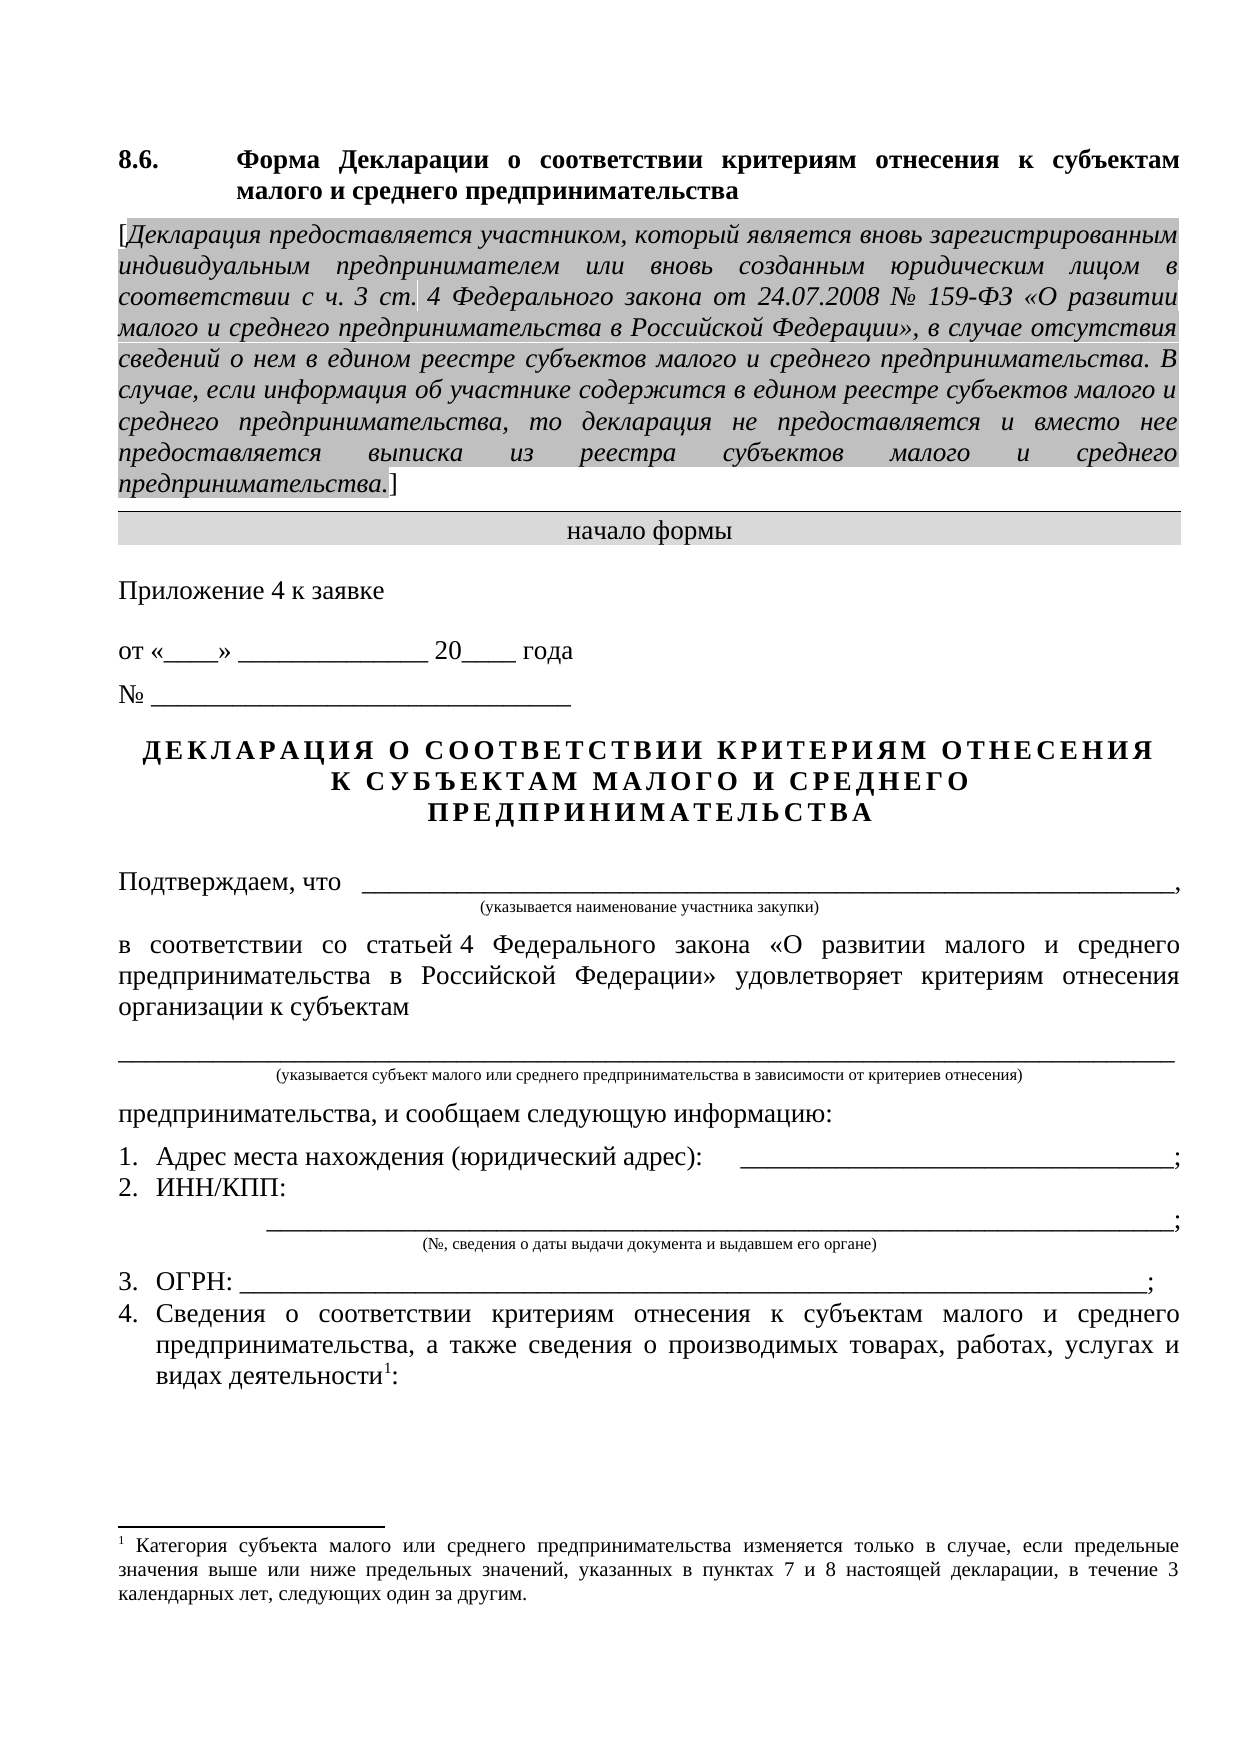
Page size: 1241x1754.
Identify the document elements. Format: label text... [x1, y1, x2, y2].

text (№, сведения о даты выдачи документа и выдавшем его органе) [118, 1234, 1181, 1253]
text [Декларация предоставляется участником, который является вновь зарегистрированным индивидуальным предпринимателем или вновь созданным юридическим лицом в соответствии с ч. 3 ст. 4 Федерального закона от 24.07.2008 № 159-ФЗ «О развитии малого и среднего предпринимательства в Российской Федерации», в случае отсутствия сведений о нем в едином реестре субъектов малого и среднего предпринимательства. В случае, если информация об участнике содержится в едином реестре субъектов малого и среднего предпринимательства, то декларация не предоставляется и вместо нее предоставляется выписка из реестра субъектов малого и среднего предпринимательства.] [118, 218, 1181, 498]
text от «____» ______________ 20____ года [118, 634, 1181, 666]
list ОГРН: ___________________________________________________________________; [118, 1266, 1181, 1297]
list Сведения о соответствии критериям отнесения к субъектам малого и среднего предпринимательства, а также сведения о производимых товарах, работах, услугах и видах деятельности: [118, 1297, 1181, 1390]
text (указывается субъект малого или среднего предпринимательства в зависимости от критериев отнесения) [118, 1065, 1181, 1084]
text (указывается наименование участника закупки) [118, 896, 1181, 916]
text Приложение 4 к заявке [118, 574, 1181, 605]
text Подтверждаем, что ____________________________________________________________, [118, 865, 1181, 896]
text № _______________________________ [118, 678, 1181, 709]
text начало формы [118, 512, 1181, 545]
text Форма Декларации о соответствии критериям отнесения к субъектам малого и среднего предпринимательства [118, 143, 1181, 205]
text Декларация о соответствии критериям отнесения к субъектам малого и среднего предпринимательства [118, 734, 1181, 828]
text предпринимательства, и сообщаем следующую информацию: [118, 1097, 1181, 1128]
list ИНН/КПП: ___________________________________________________________________; [118, 1172, 1181, 1234]
text в соответствии со статьей 4 Федерального закона «О развитии малого и среднего предпринимательства в Российской Федерации» удовлетворяет критериям отнесения организации к субъектам [118, 928, 1181, 1021]
list Адрес места нахождения (юридический адрес): ________________________________; [118, 1140, 1181, 1172]
text ______________________________________________________________________________ [118, 1034, 1181, 1065]
